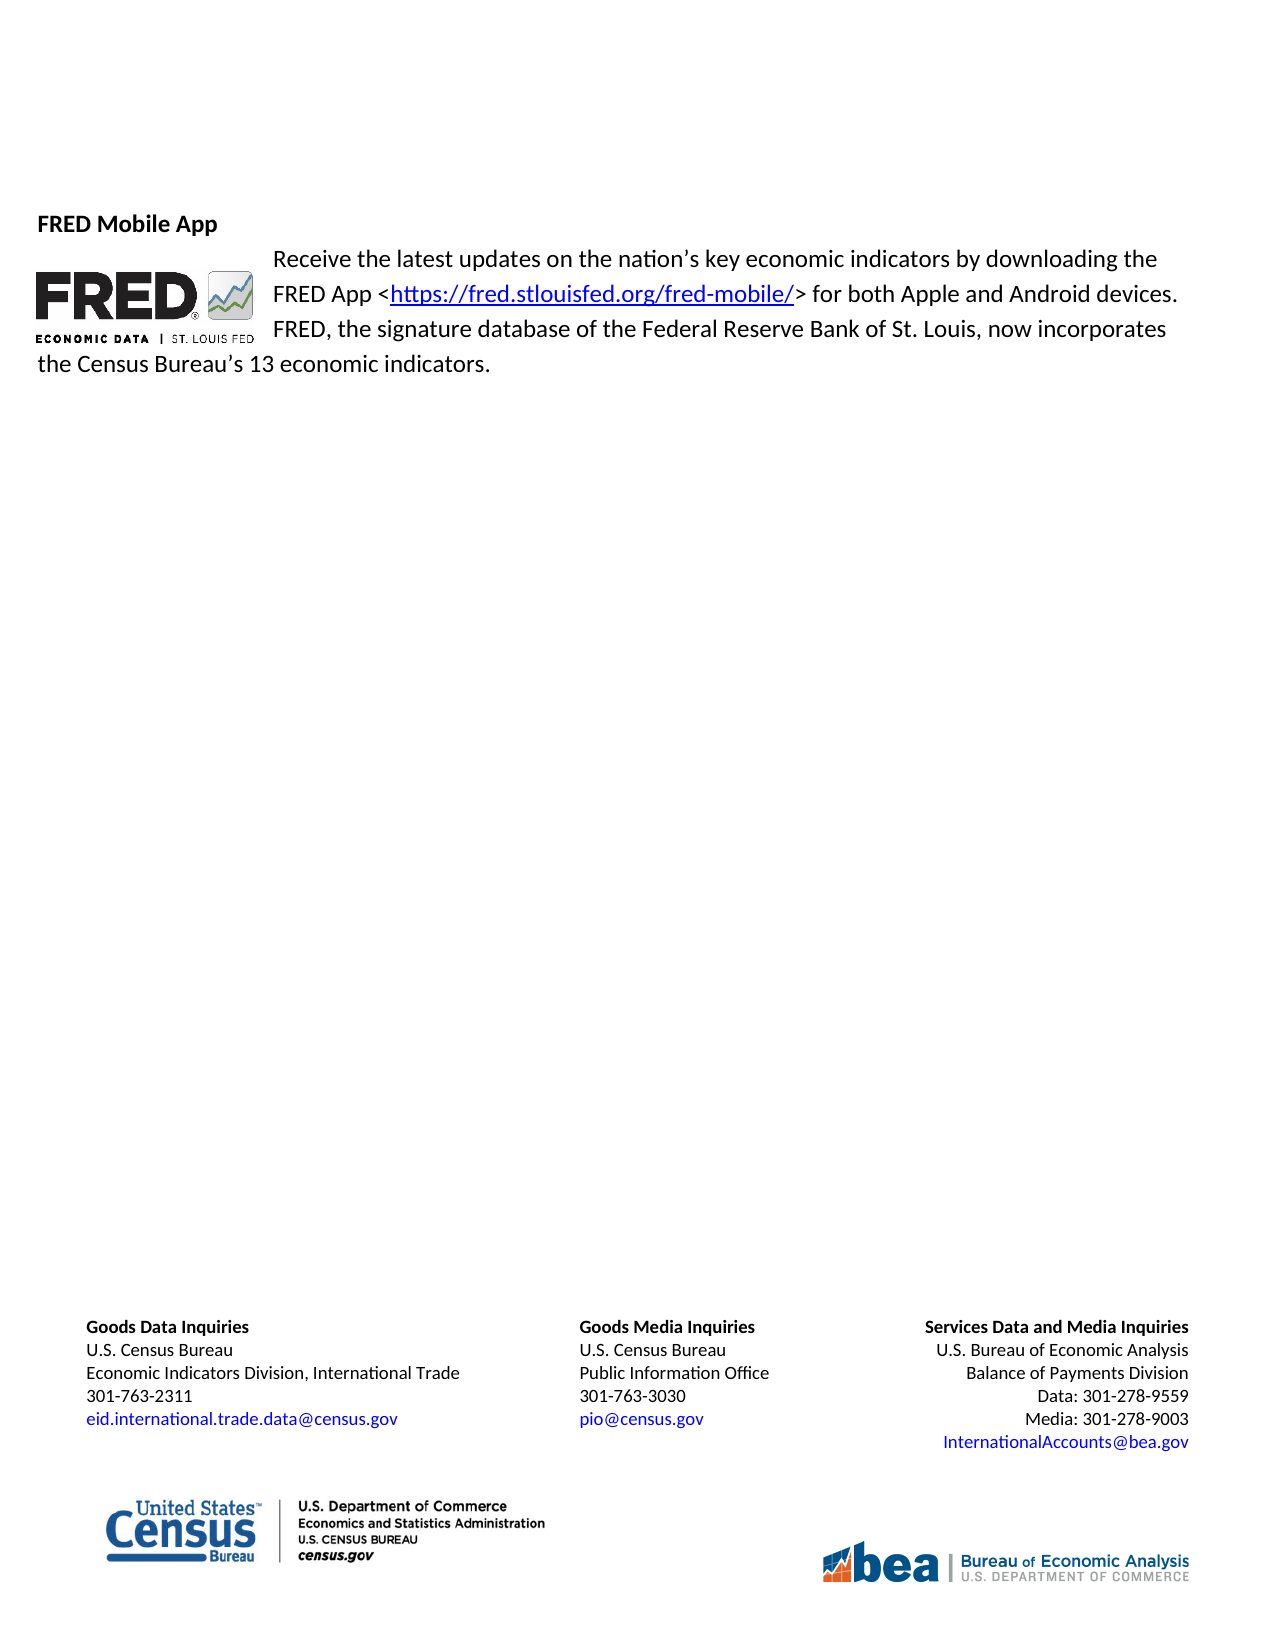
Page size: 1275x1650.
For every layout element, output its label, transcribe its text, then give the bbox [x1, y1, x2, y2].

text FRED Mobile App [37, 208, 1200, 238]
picture [823, 1541, 1189, 1582]
picture [86, 1480, 564, 1582]
text Receive the latest updates on the nation’s key economic indicators by downloading the FRED App <https://fred.stlouisfed.org/fred-mobile/> for both Apple and Android devices. FRED, the signature database of the Federal Reserve Bank of St. Louis, now incorporates the Census Bureau’s 13 economic indicators. [37, 243, 1200, 378]
picture [36, 269, 255, 344]
